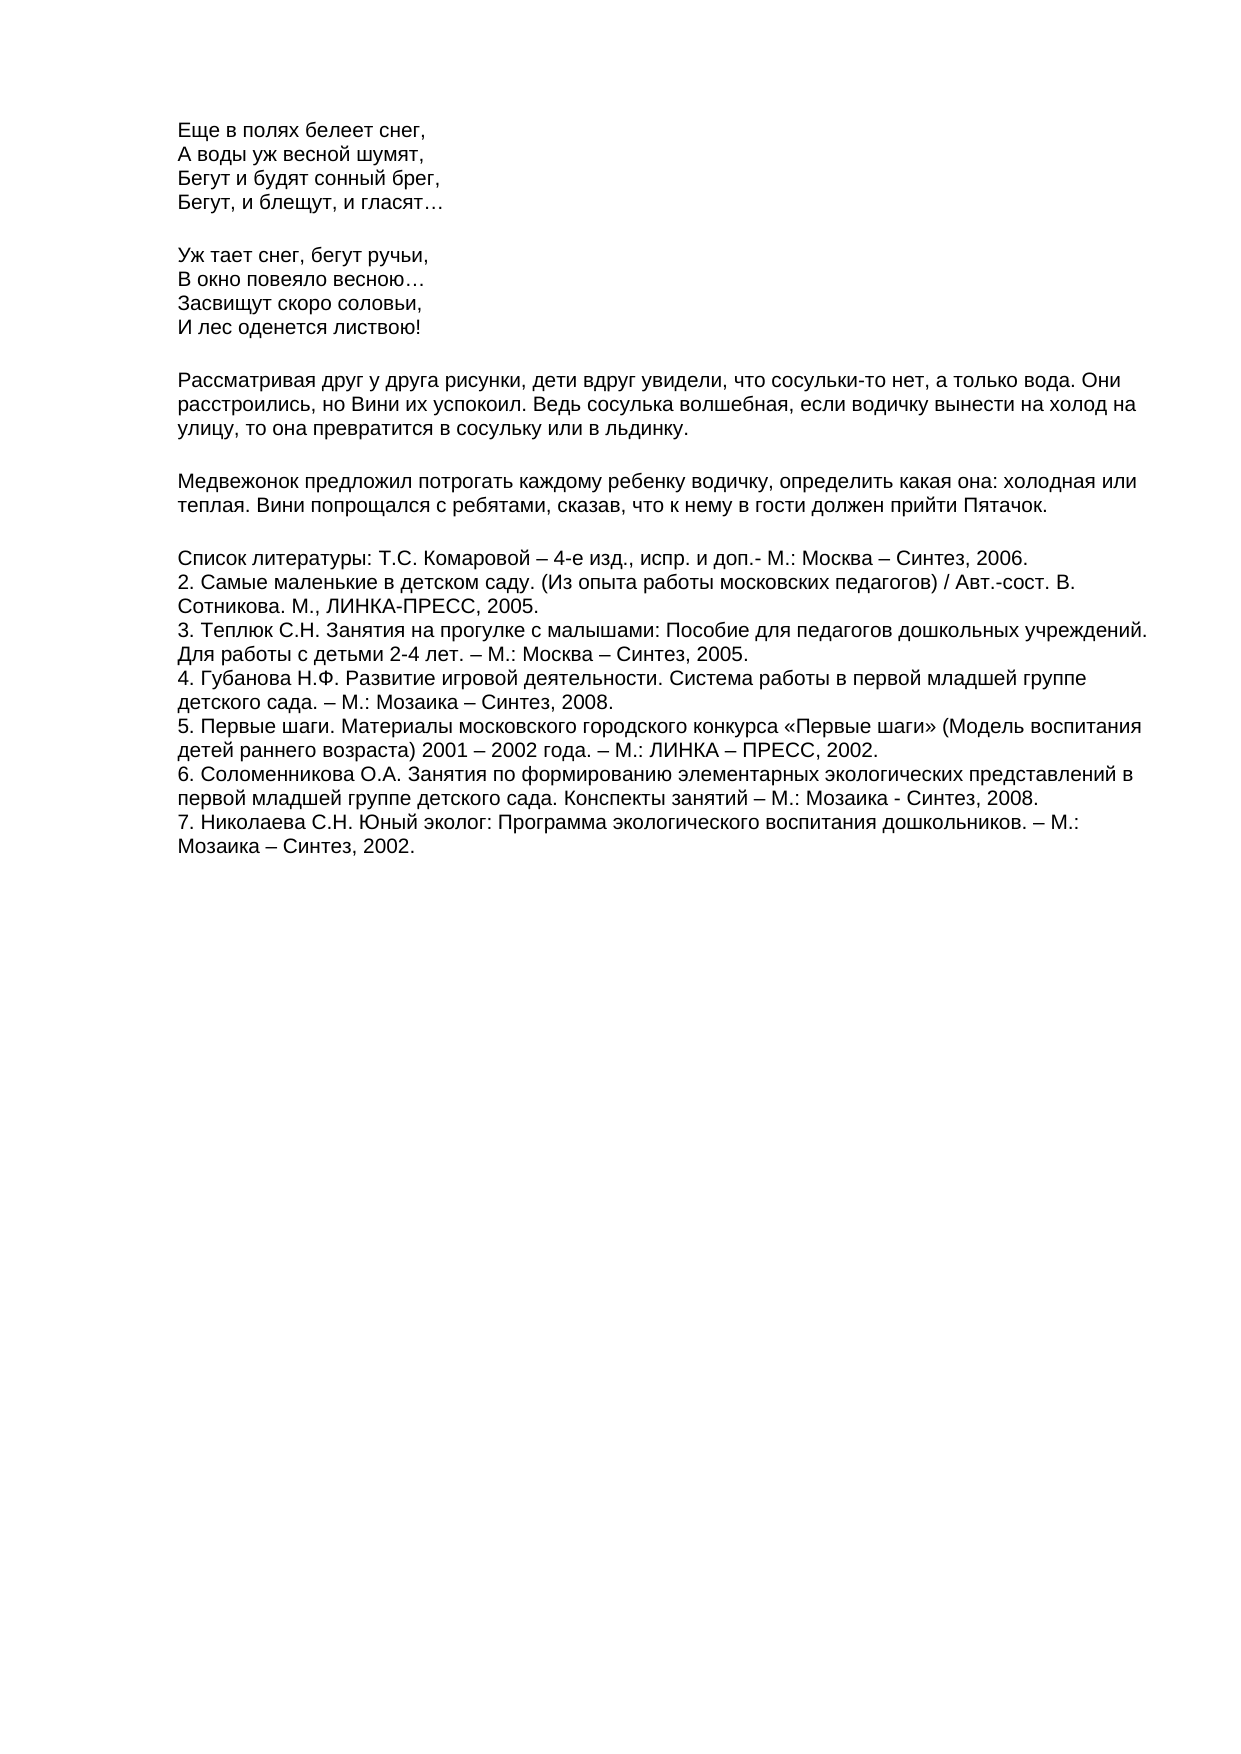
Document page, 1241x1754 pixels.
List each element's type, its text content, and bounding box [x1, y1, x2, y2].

text Еще в полях белеет снег, А воды уж весной шумят, Бегут и будят сонный брег, Бегут, и блещут, и гласят… [177, 118, 1152, 214]
text Медвежонок предложил потрогать каждому ребенку водичку, определить какая она: холодная или теплая. Вини попрощался с ребятами, сказав, что к нему в гости должен прийти Пятачок. [177, 469, 1152, 517]
text Список литературы: Т.С. Комаровой – 4-е изд., испр. и доп.- М.: Москва – Синтез, 2006. 2. Самые маленькие в детском саду. (Из опыта работы московских педагогов) / Авт.-сост. В. Сотникова. М., ЛИНКА-ПРЕСС, 2005. 3. Теплюк С.Н. Занятия на прогулке с малышами: Пособие для педагогов дошкольных учреждений. Для работы с детьми 2-4 лет. – М.: Москва – Синтез, 2005. 4. Губанова Н.Ф. Развитие игровой деятельности. Система работы в первой младшей группе детского сада. – М.: Мозаика – Синтез, 2008. 5. Первые шаги. Материалы московского городского конкурса «Первые шаги» (Модель воспитания детей раннего возраста) 2001 – 2002 года. – М.: ЛИНКА – ПРЕСС, 2002. 6. Соломенникова О.А. Занятия по формированию элементарных экологических представлений в первой младшей группе детского сада. Конспекты занятий – М.: Мозаика - Синтез, 2008. 7. Николаева С.Н. Юный эколог: Программа экологического воспитания дошкольников. – М.: Мозаика – Синтез, 2002. [177, 546, 1152, 858]
text Рассматривая друг у друга рисунки, дети вдруг увидели, что сосульки-то нет, а только вода. Они расстроились, но Вини их успокоил. Ведь сосулька волшебная, если водичку вынести на холод на улицу, то она превратится в сосульку или в льдинку. [177, 368, 1152, 440]
text Уж тает снег, бегут ручьи, В окно повеяло весною… Засвищут скоро соловьи, И лес оденется листвою! [177, 243, 1152, 339]
